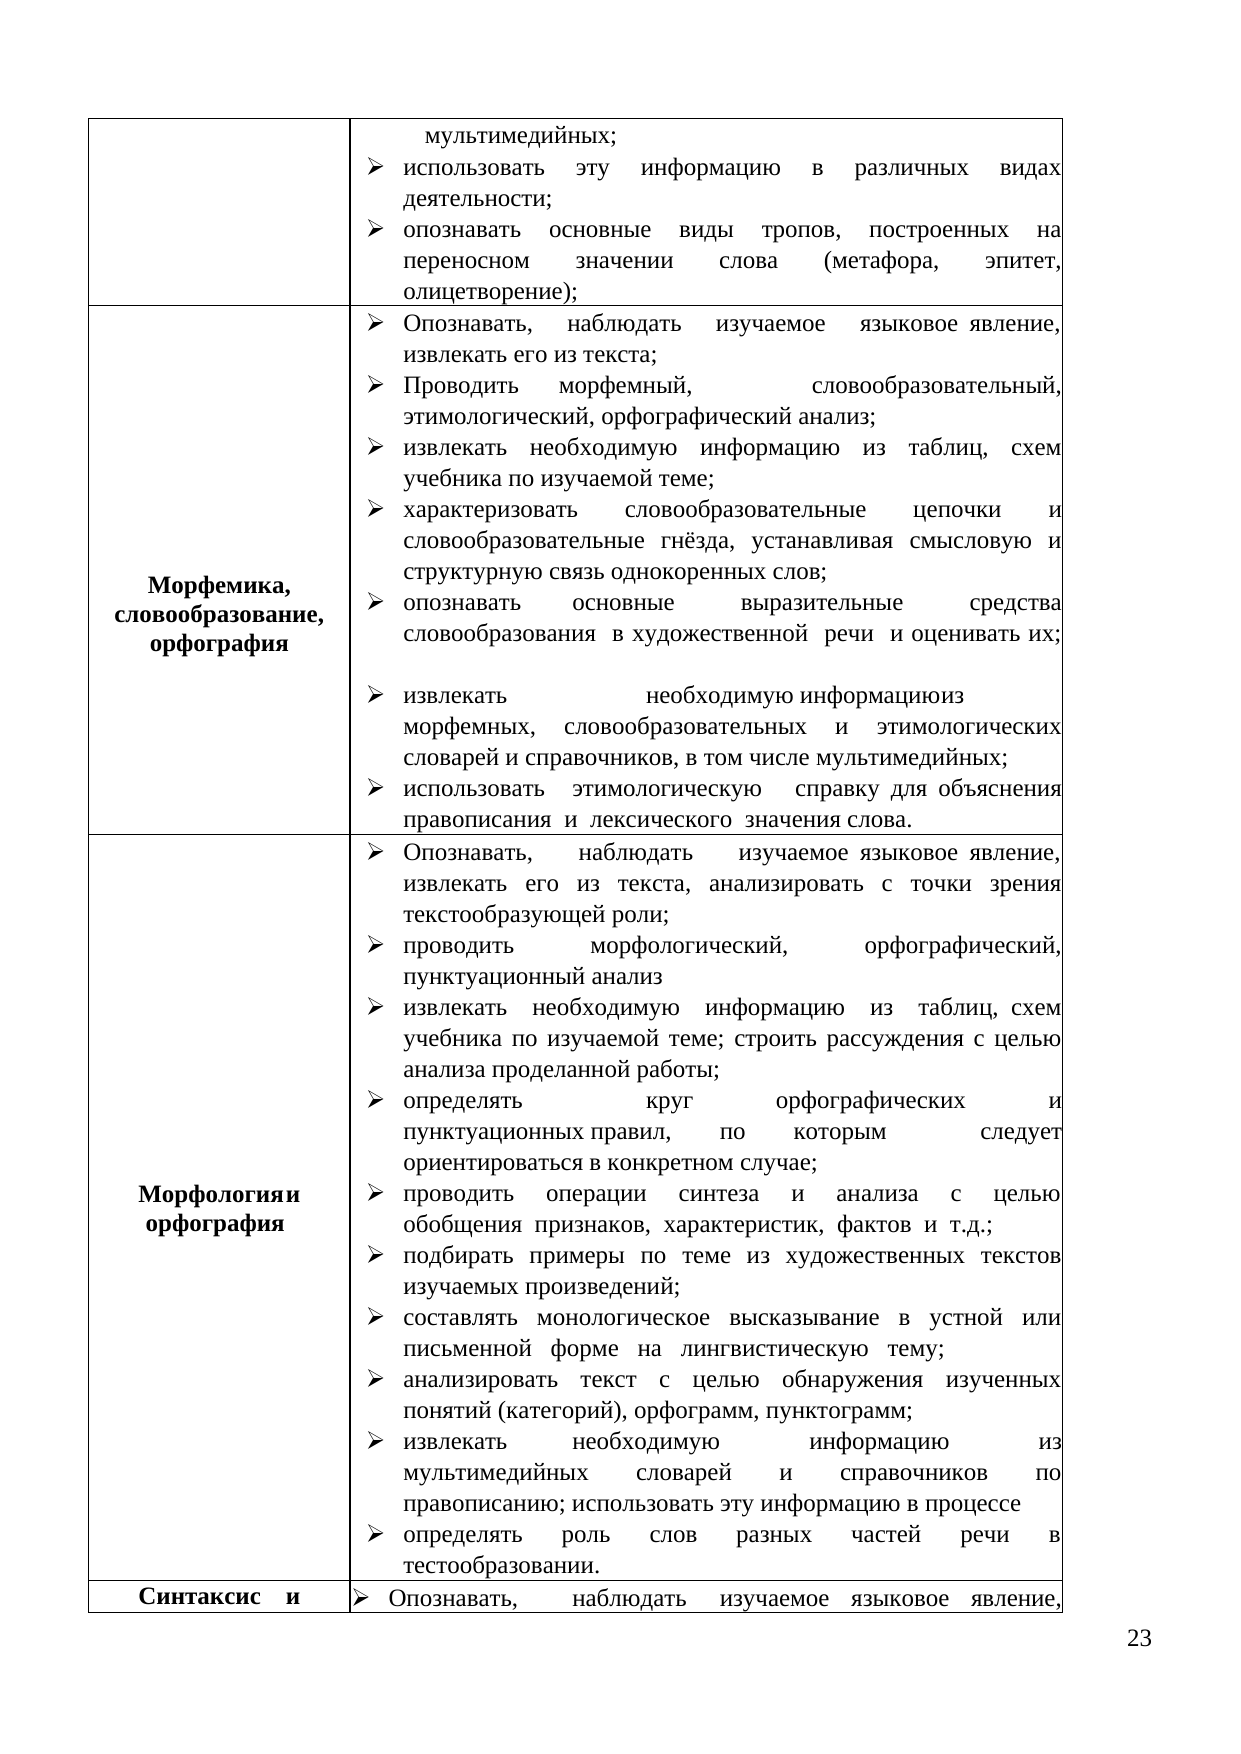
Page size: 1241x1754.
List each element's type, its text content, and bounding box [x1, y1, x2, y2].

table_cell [351, 119, 1062, 305]
table_cell Опознавать, наблюдать изучаемое языковое явление, извлекать его из текста; Проводить морфемный, словообразовательный, этимологический, орфографический анализ; извлекать необходимую информацию из таблиц, схем учебника по изучаемой теме; характеризовать словообразовательные цепочки и словообразовательные гнёзда, устанавливая смысловую и структурную связь однокоренных слов; опознавать основные выразительные средства словообразования в художественной речи и оценивать их; извлекать необходимую информацию из морфемных, словообразовательных и этимологических словарей и справочников, в том числе мультимедийных; использовать этимологическую справку для объяснения правописания и лексического значения слова. [351, 306, 1062, 834]
table_cell Морфология и орфография [89, 835, 349, 1580]
table_cell Морфемика, словообразование, орфография [89, 306, 349, 834]
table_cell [89, 119, 349, 305]
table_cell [89, 1581, 349, 1612]
table_cell Опознавать, наблюдать изучаемое языковое явление, извлекать его из текста, анализировать с точки зрения текстообразующей роли; проводить морфологический, орфографический, пунктуационный анализ извлекать необходимую информацию из таблиц, схем учебника по изучаемой теме; строить рассуждения с целью анализа проделанной работы; определять круг орфографических и пунктуационных правил, по которым следует ориентироваться в конкретном случае; проводить операции синтеза и анализа с целью обобщения признаков, характеристик, фактов и т.д.; подбирать примеры по теме из художественных текстов изучаемых произведений; составлять монологическое высказывание в устной или письменной форме на лингвистическую тему; анализировать текст с целью обнаружения изученных понятий (категорий), орфограмм, пунктограмм; извлекать необходимую информацию из мультимедийных словарей и справочников по правописанию; использовать эту информацию в процессе определять роль слов разных частей речи в тестообразовании. [351, 835, 1062, 1580]
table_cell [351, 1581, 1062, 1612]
